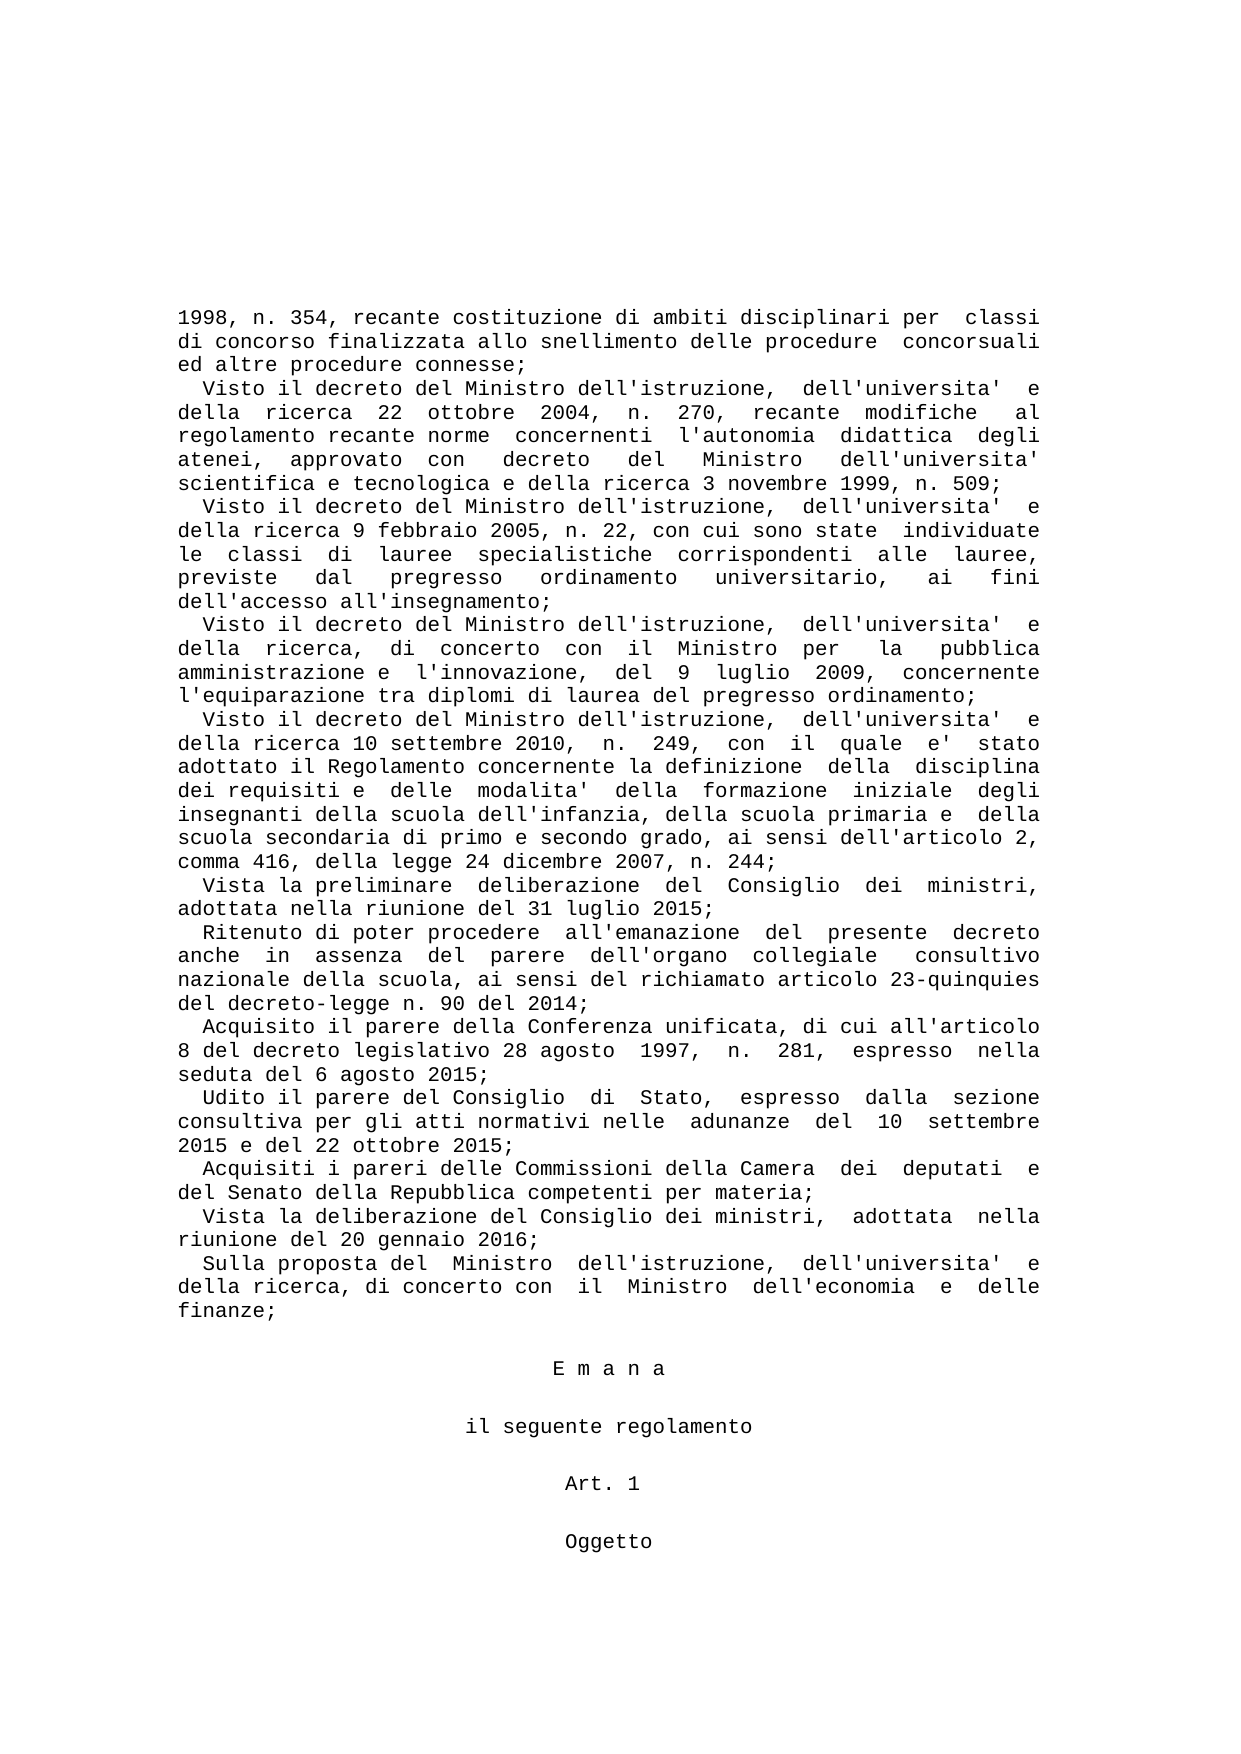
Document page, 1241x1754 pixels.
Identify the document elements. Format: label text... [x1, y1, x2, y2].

text le classi di lauree specialistiche corrispondenti alle lauree, [177, 543, 1063, 567]
text Visto il decreto del Ministro dell'istruzione, dell'universita' e [177, 378, 1063, 402]
text della ricerca 10 settembre 2010, n. 249, con il quale e' stato [177, 733, 1063, 756]
text Acquisiti i pareri delle Commissioni della Camera dei deputati e [177, 1158, 1063, 1182]
text Acquisito il parere della Conferenza unificata, di cui all'articolo [177, 1016, 1063, 1040]
text dell'accesso all'insegnamento; [177, 591, 1063, 614]
text nazionale della scuola, ai sensi del richiamato articolo 23-quinquies [177, 969, 1063, 993]
text dei requisiti e delle modalita' della formazione iniziale degli [177, 780, 1063, 804]
text Visto il decreto del Ministro dell'istruzione, dell'universita' e [177, 709, 1063, 733]
text adottata nella riunione del 31 luglio 2015; [177, 898, 1063, 922]
text Vista la preliminare deliberazione del Consiglio dei ministri, [177, 874, 1063, 898]
text Sulla proposta del Ministro dell'istruzione, dell'universita' e [177, 1253, 1063, 1277]
text 8 del decreto legislativo 28 agosto 1997, n. 281, espresso nella [177, 1040, 1063, 1064]
text riunione del 20 gennaio 2016; [177, 1229, 1063, 1253]
text Visto il decreto del Ministro dell'istruzione, dell'universita' e [177, 496, 1063, 520]
text finanze; [177, 1300, 1063, 1324]
text della ricerca 22 ottobre 2004, n. 270, recante modifiche al [177, 402, 1063, 425]
text anche in assenza del parere dell'organo collegiale consultivo [177, 946, 1063, 969]
text di concorso finalizzata allo snellimento delle procedure concorsuali [177, 331, 1063, 354]
text Visto il decreto del Ministro dell'istruzione, dell'universita' e [177, 614, 1063, 638]
text il seguente regolamento [177, 1416, 1063, 1439]
text ed altre procedure connesse; [177, 354, 1063, 378]
text comma 416, della legge 24 dicembre 2007, n. 244; [177, 851, 1063, 874]
text previste dal pregresso ordinamento universitario, ai fini [177, 567, 1063, 591]
text E m a n a [177, 1358, 1063, 1382]
text adottato il Regolamento concernente la definizione della disciplina [177, 756, 1063, 780]
text insegnanti della scuola dell'infanzia, della scuola primaria e della [177, 804, 1063, 827]
text Oggetto [177, 1531, 1063, 1555]
text 1998, n. 354, recante costituzione di ambiti disciplinari per classi [177, 307, 1063, 331]
text atenei, approvato con decreto del Ministro dell'universita' [177, 449, 1063, 473]
text regolamento recante norme concernenti l'autonomia didattica degli [177, 425, 1063, 449]
text seduta del 6 agosto 2015; [177, 1064, 1063, 1087]
text amministrazione e l'innovazione, del 9 luglio 2009, concernente [177, 662, 1063, 685]
text l'equiparazione tra diplomi di laurea del pregresso ordinamento; [177, 685, 1063, 709]
text della ricerca 9 febbraio 2005, n. 22, con cui sono state individuate [177, 520, 1063, 543]
text della ricerca, di concerto con il Ministro dell'economia e delle [177, 1277, 1063, 1300]
text Vista la deliberazione del Consiglio dei ministri, adottata nella [177, 1206, 1063, 1229]
text del Senato della Repubblica competenti per materia; [177, 1182, 1063, 1206]
text scuola secondaria di primo e secondo grado, ai sensi dell'articolo 2, [177, 827, 1063, 851]
text del decreto-legge n. 90 del 2014; [177, 993, 1063, 1016]
text Ritenuto di poter procedere all'emanazione del presente decreto [177, 922, 1063, 946]
text 2015 e del 22 ottobre 2015; [177, 1135, 1063, 1158]
text consultiva per gli atti normativi nelle adunanze del 10 settembre [177, 1111, 1063, 1135]
text Art. 1 [177, 1473, 1063, 1497]
text della ricerca, di concerto con il Ministro per la pubblica [177, 638, 1063, 662]
text scientifica e tecnologica e della ricerca 3 novembre 1999, n. 509; [177, 473, 1063, 496]
text Udito il parere del Consiglio di Stato, espresso dalla sezione [177, 1087, 1063, 1111]
